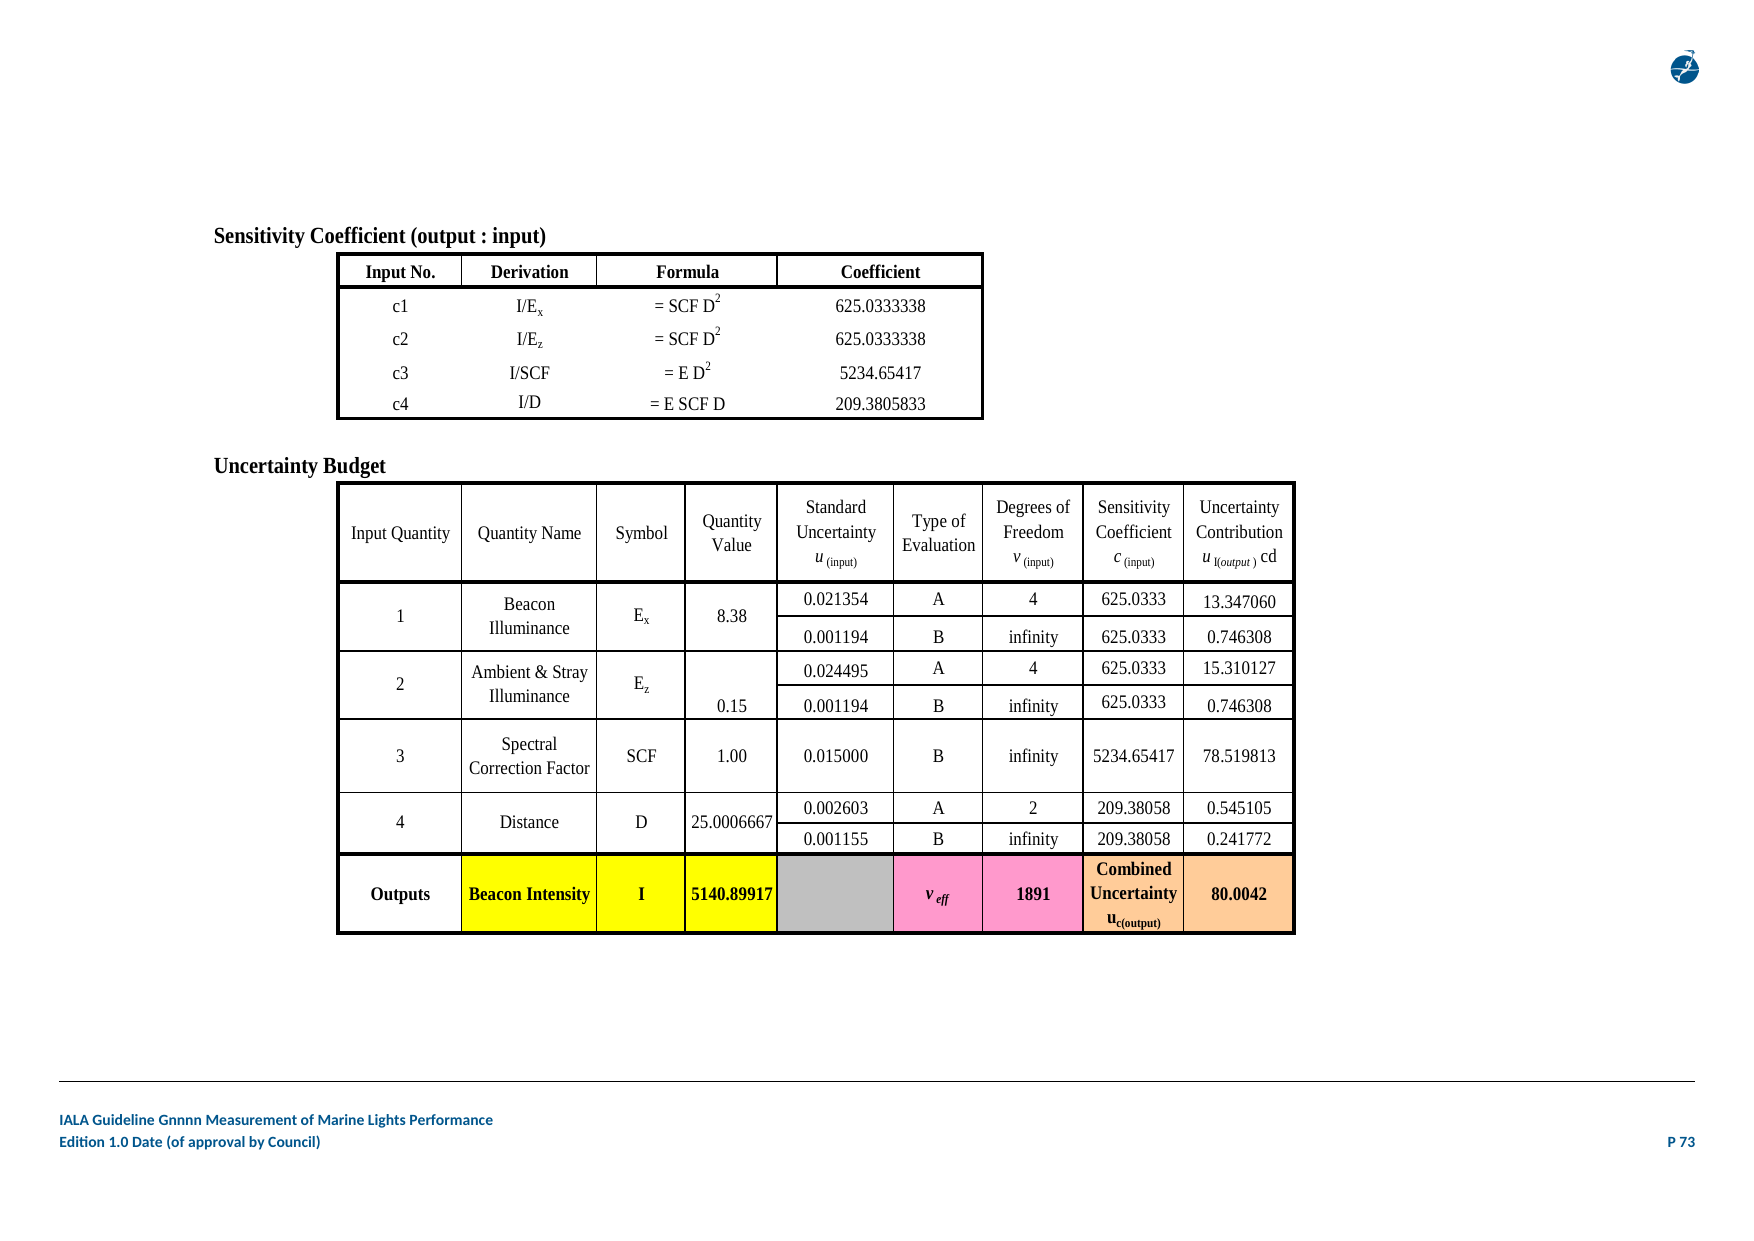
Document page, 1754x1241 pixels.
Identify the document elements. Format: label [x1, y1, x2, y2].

picture [1639, 0, 1754, 119]
